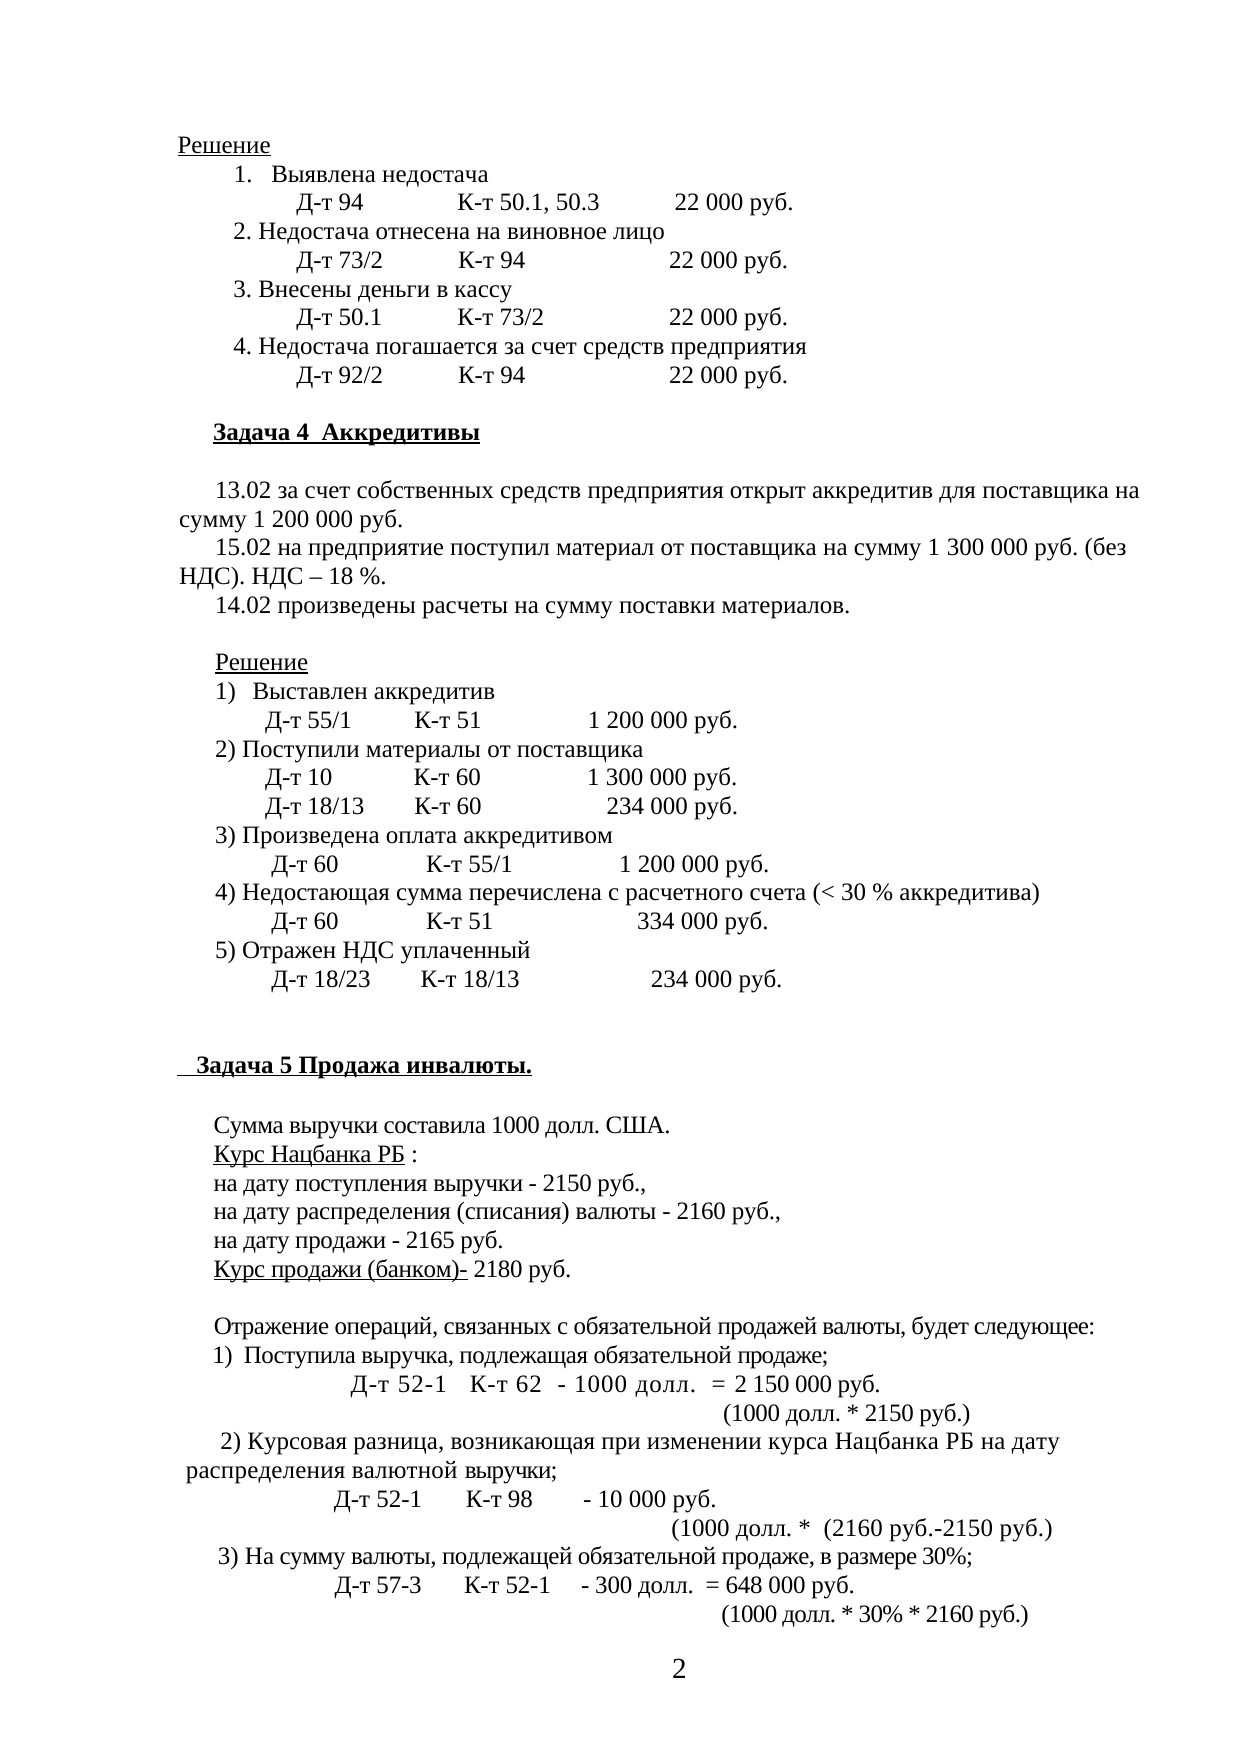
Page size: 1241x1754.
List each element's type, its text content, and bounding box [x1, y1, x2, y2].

text Д-т 94 К-т 50.1, 50.3 22 000 руб. [177, 187, 1181, 216]
text (1000 долл. * 2150 руб.) [177, 1398, 1177, 1426]
text Д-т 18/23 К-т 18/13 234 000 руб. [215, 964, 1181, 992]
text 1) Поступила выручка, подлежащая обязательной продаже; [177, 1340, 1176, 1369]
text 3) На сумму валюты, подлежащей обязательной продаже, в размере 30%; [183, 1541, 1181, 1570]
text Курс Нацбанка РБ : [177, 1139, 1176, 1168]
text 2) Курсовая разница, возникающая при изменении курса Нацбанка РБ на дату распределения валютной выручки; [186, 1426, 1181, 1484]
text Д-т 55/1 К-т 51 1 200 000 руб. [215, 705, 1181, 734]
text Решение [177, 130, 1181, 159]
text Д-т 73/2 К-т 94 22 000 руб. [177, 245, 1181, 274]
text Решение [179, 647, 1181, 676]
text Д-т 10 К-т 60 1 300 000 руб. [215, 762, 1181, 791]
text Д-т 60 К-т 51 334 000 руб. [215, 906, 1181, 935]
text 5) Отражен НДС уплаченный [215, 935, 1181, 964]
text 14.02 произведены расчеты на сумму поставки материалов. [179, 590, 1181, 619]
text (1000 долл. * (2160 руб.-2150 руб.) [177, 1513, 1181, 1541]
text 4) Недостающая сумма перечислена с расчетного счета (< 30 % аккредитива) [215, 877, 1181, 906]
text Задача 5 Продажа инвалюты. [177, 1050, 1177, 1079]
text Сумма выручки составила 1000 долл. США. [177, 1110, 1176, 1139]
text Д-т 18/13 К-т 60 234 000 руб. [215, 791, 1181, 820]
text Отражение операций, связанных с обязательной продажей валюты, будет следующее: [177, 1311, 1177, 1340]
list Выставлен аккредитив [215, 676, 1181, 705]
text на дату поступления выручки - 2150 руб., [177, 1168, 1176, 1196]
text 3. Внесены деньги в кассу [177, 274, 1181, 302]
text 13.02 за счет собственных средств предприятия открыт аккредитив для поставщика на сумму 1 200 000 руб. [179, 475, 1181, 532]
text 2) Поступили материалы от поставщика [215, 734, 1181, 762]
text 4. Недостача погашается за счет средств предприятия [177, 331, 1181, 360]
text 2. Недостача отнесена на виновное лицо [177, 216, 1181, 245]
text Задача 4 Аккредитивы [177, 417, 1181, 446]
text Д-т 50.1 К-т 73/2 22 000 руб. [177, 302, 1181, 331]
text 3) Произведена оплата аккредитивом [215, 820, 1181, 849]
text Курс продажи (банком)- 2180 руб. [177, 1254, 1176, 1283]
text Д-т 52-1 К-т 98 - 10 000 руб. [177, 1484, 1181, 1513]
text на дату распределения (списания) валюты - 2160 руб., [177, 1196, 1176, 1225]
text (1000 долл. * 30% * 2160 руб.) [185, 1599, 1180, 1628]
text Д-т 52-1 К-т 62 - 1000 долл. = 2 150 000 руб. [177, 1369, 1177, 1398]
text Д-т 57-3 К-т 52-1 - 300 долл. = 648 000 руб. [185, 1571, 1180, 1599]
list Выявлена недостача [233, 159, 1181, 187]
text Д-т 60 К-т 55/1 1 200 000 руб. [215, 849, 1181, 877]
text на дату продажи - 2165 руб. [177, 1225, 1176, 1254]
text 15.02 на предприятие поступил материал от поставщика на сумму 1 300 000 руб. (без НДС). НДС – 18 %. [179, 532, 1181, 590]
text Д-т 92/2 К-т 94 22 000 руб. [177, 360, 1181, 389]
